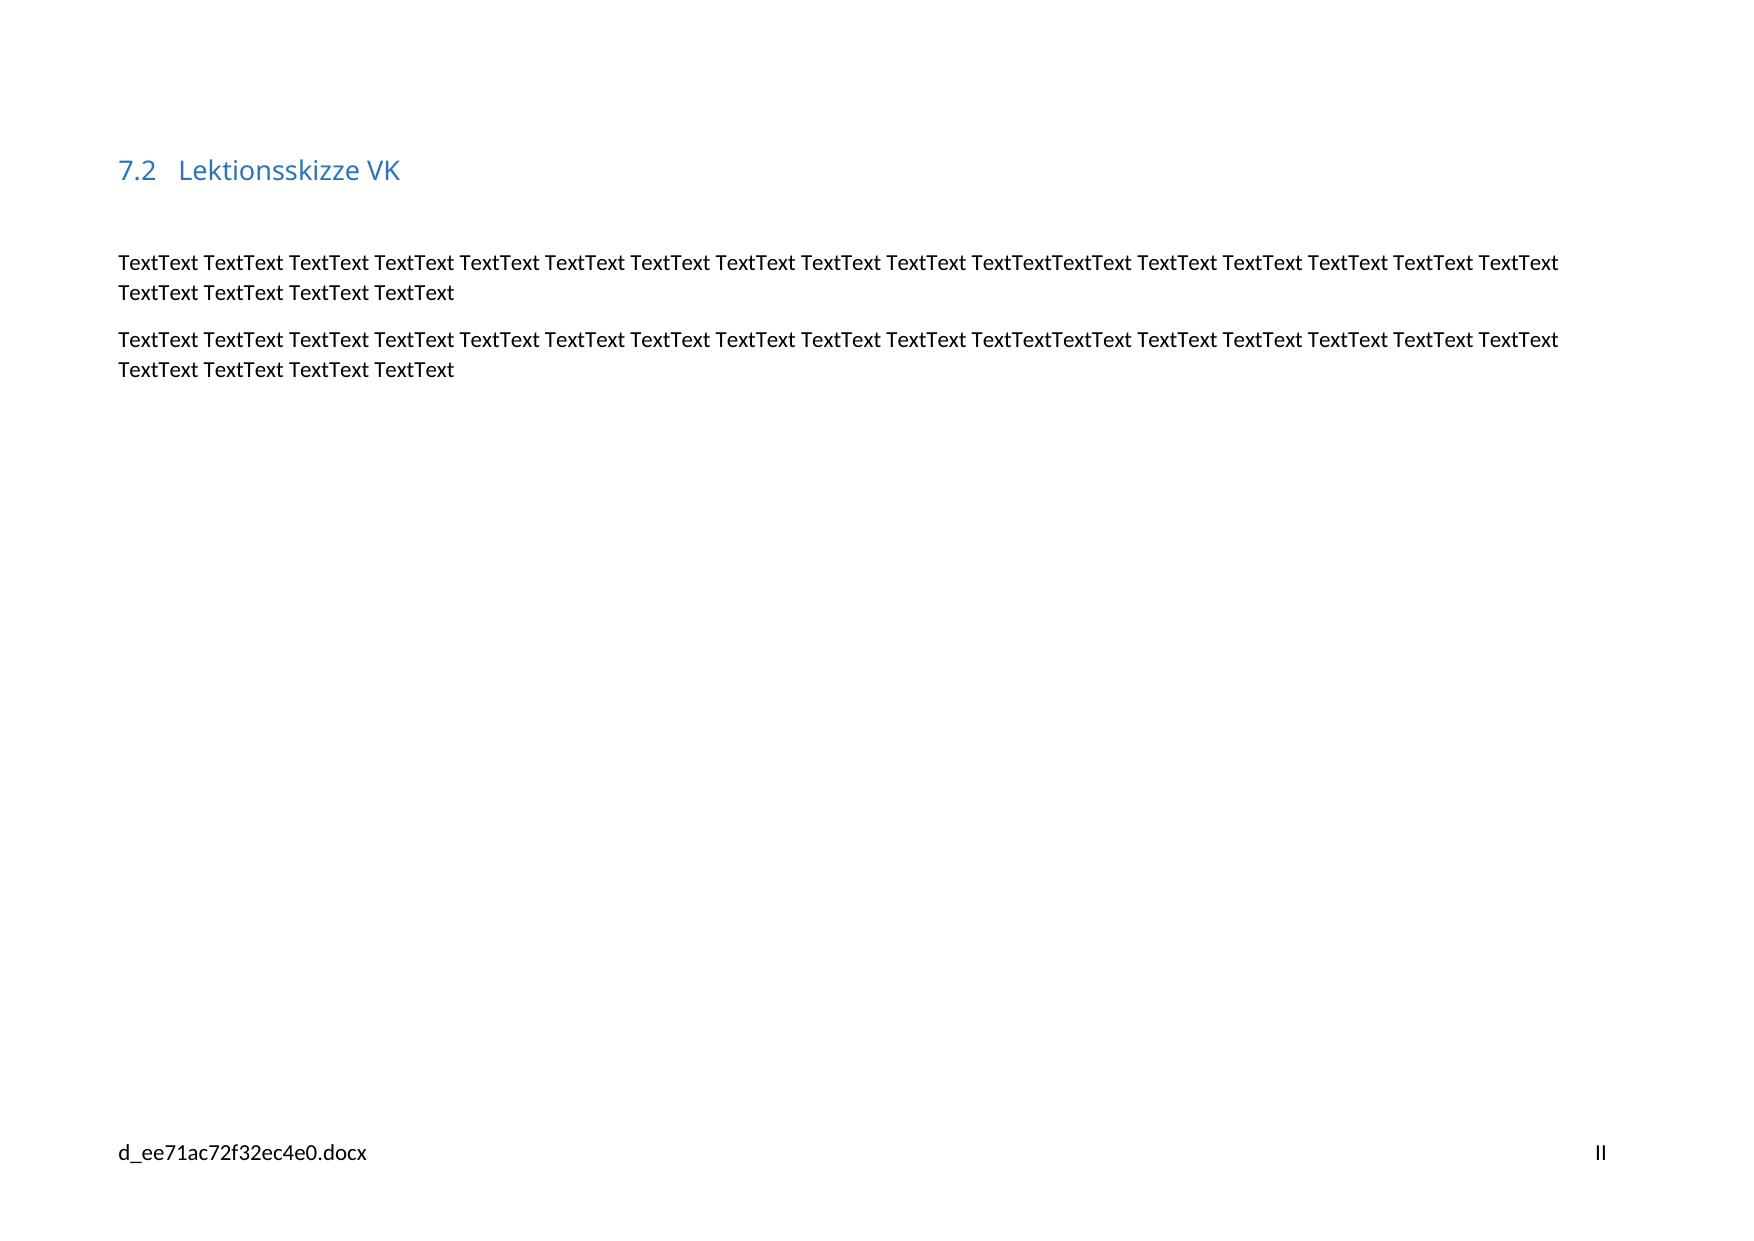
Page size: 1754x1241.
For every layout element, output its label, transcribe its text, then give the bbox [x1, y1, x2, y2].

text TextText TextText TextText TextText TextText TextText TextText TextText TextText TextText TextTextTextText TextText TextText TextText TextText TextText TextText TextText TextText TextText [118, 325, 1606, 383]
subtitle Lektionsskizze VK [118, 152, 1606, 189]
text TextText TextText TextText TextText TextText TextText TextText TextText TextText TextText TextTextTextText TextText TextText TextText TextText TextText TextText TextText TextText TextText [118, 248, 1606, 306]
